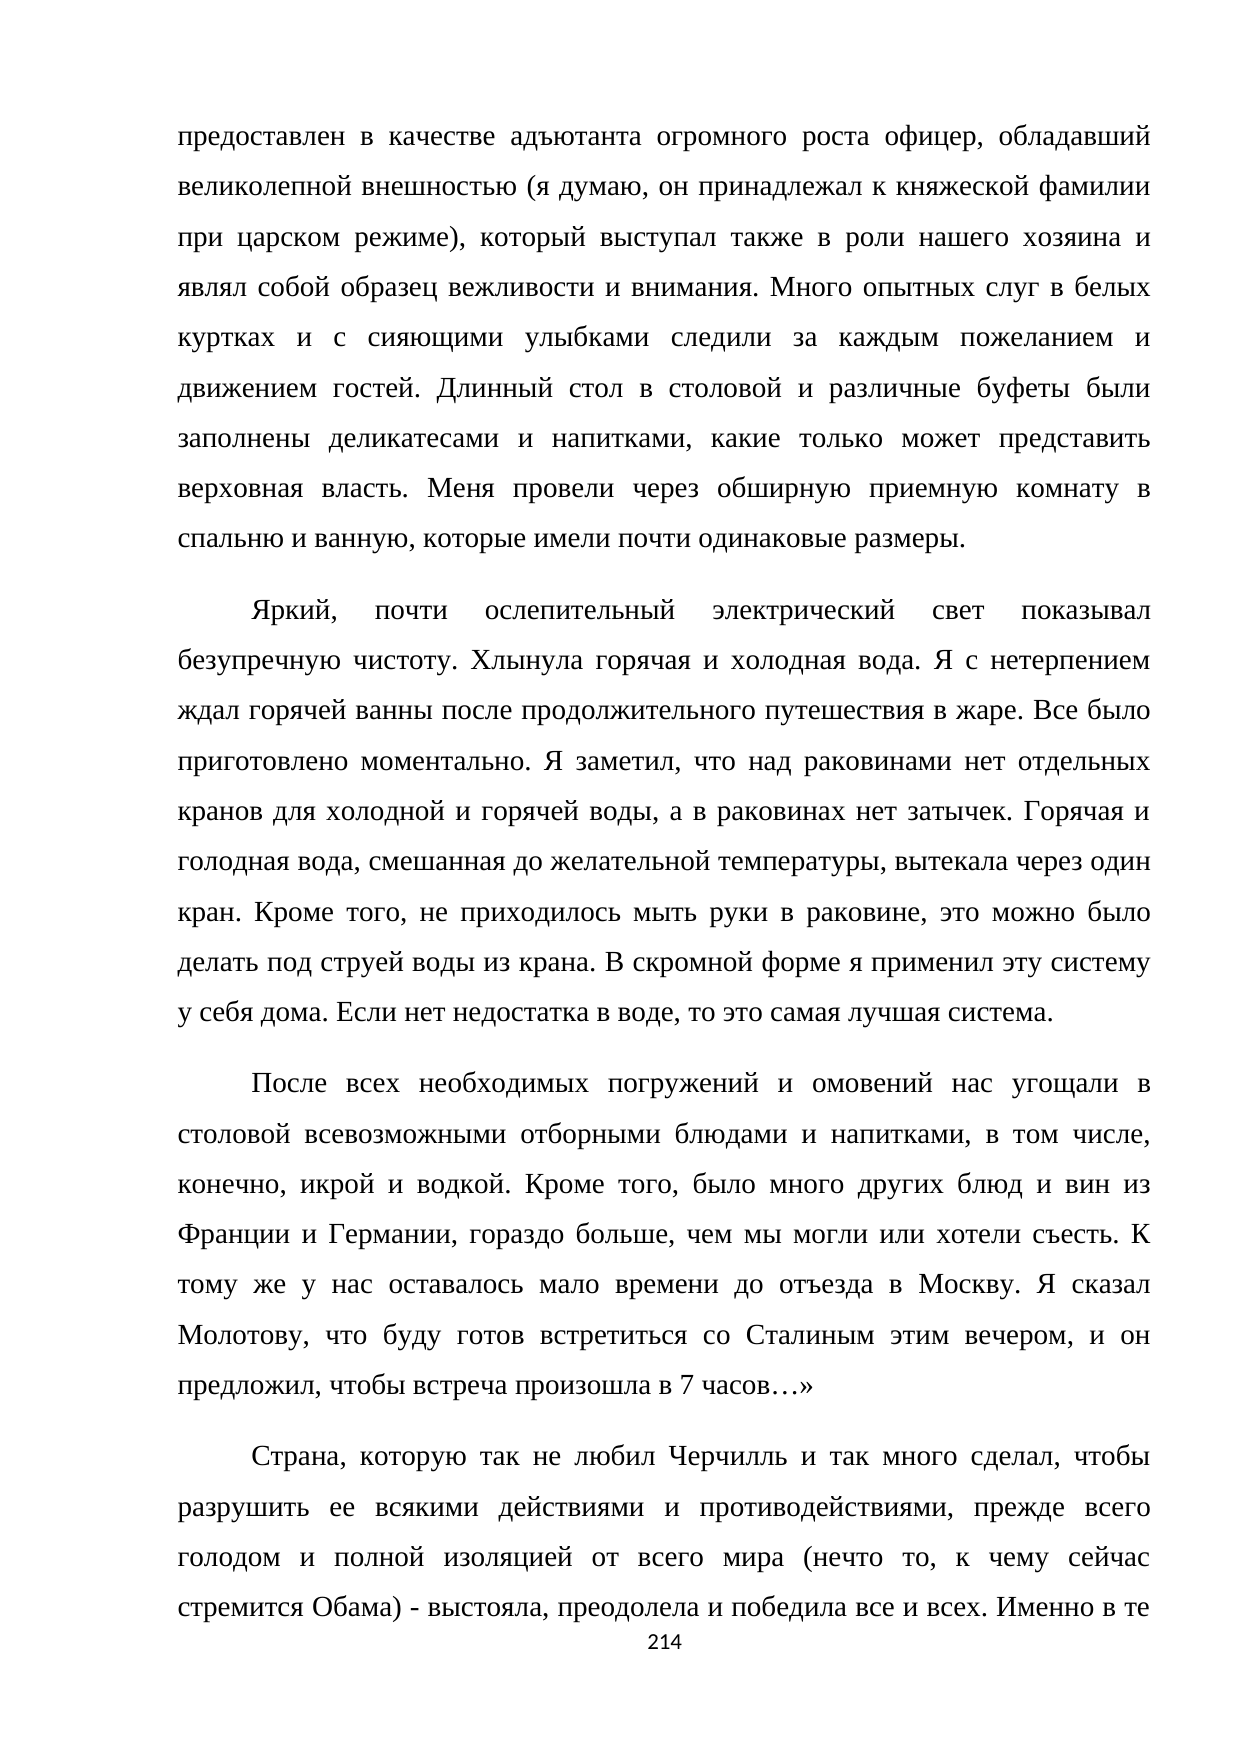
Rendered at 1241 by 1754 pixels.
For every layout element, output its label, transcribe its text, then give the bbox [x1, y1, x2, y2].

text После всех необходимых погружений и омовений нас угощали в столовой всевозможными отборными блюдами и напитками, в том числе, конечно, икрой и водкой. Кроме того, было много других блюд и вин из Франции и Германии, гораздо больше, чем мы могли или хотели съесть. К тому же у нас оставалось мало времени до отъезда в Москву. Я сказал Молотову, что буду готов встретиться со Сталиным этим вечером, и он предложил, чтобы встреча произошла в 7 часов…» [177, 1065, 1152, 1401]
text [177, 118, 1152, 554]
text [177, 1438, 1152, 1623]
text Яркий, почти ослепительный электрический свет показывал безупречную чистоту. Хлынула горячая и холодная вода. Я с нетерпением ждал горячей ванны после продолжительного путешествия в жаре. Все было приготовлено моментально. Я заметил, что над раковинами нет отдельных кранов для холодной и горячей воды, а в раковинах нет затычек. Горячая и голодная вода, смешанная до желательной температуры, вытекала через один кран. Кроме того, не приходилось мыть руки в раковине, это можно было делать под струей воды из крана. В скромной форме я применил эту систему у себя дома. Если нет недостатка в воде, то это самая лучшая система. [177, 592, 1152, 1028]
